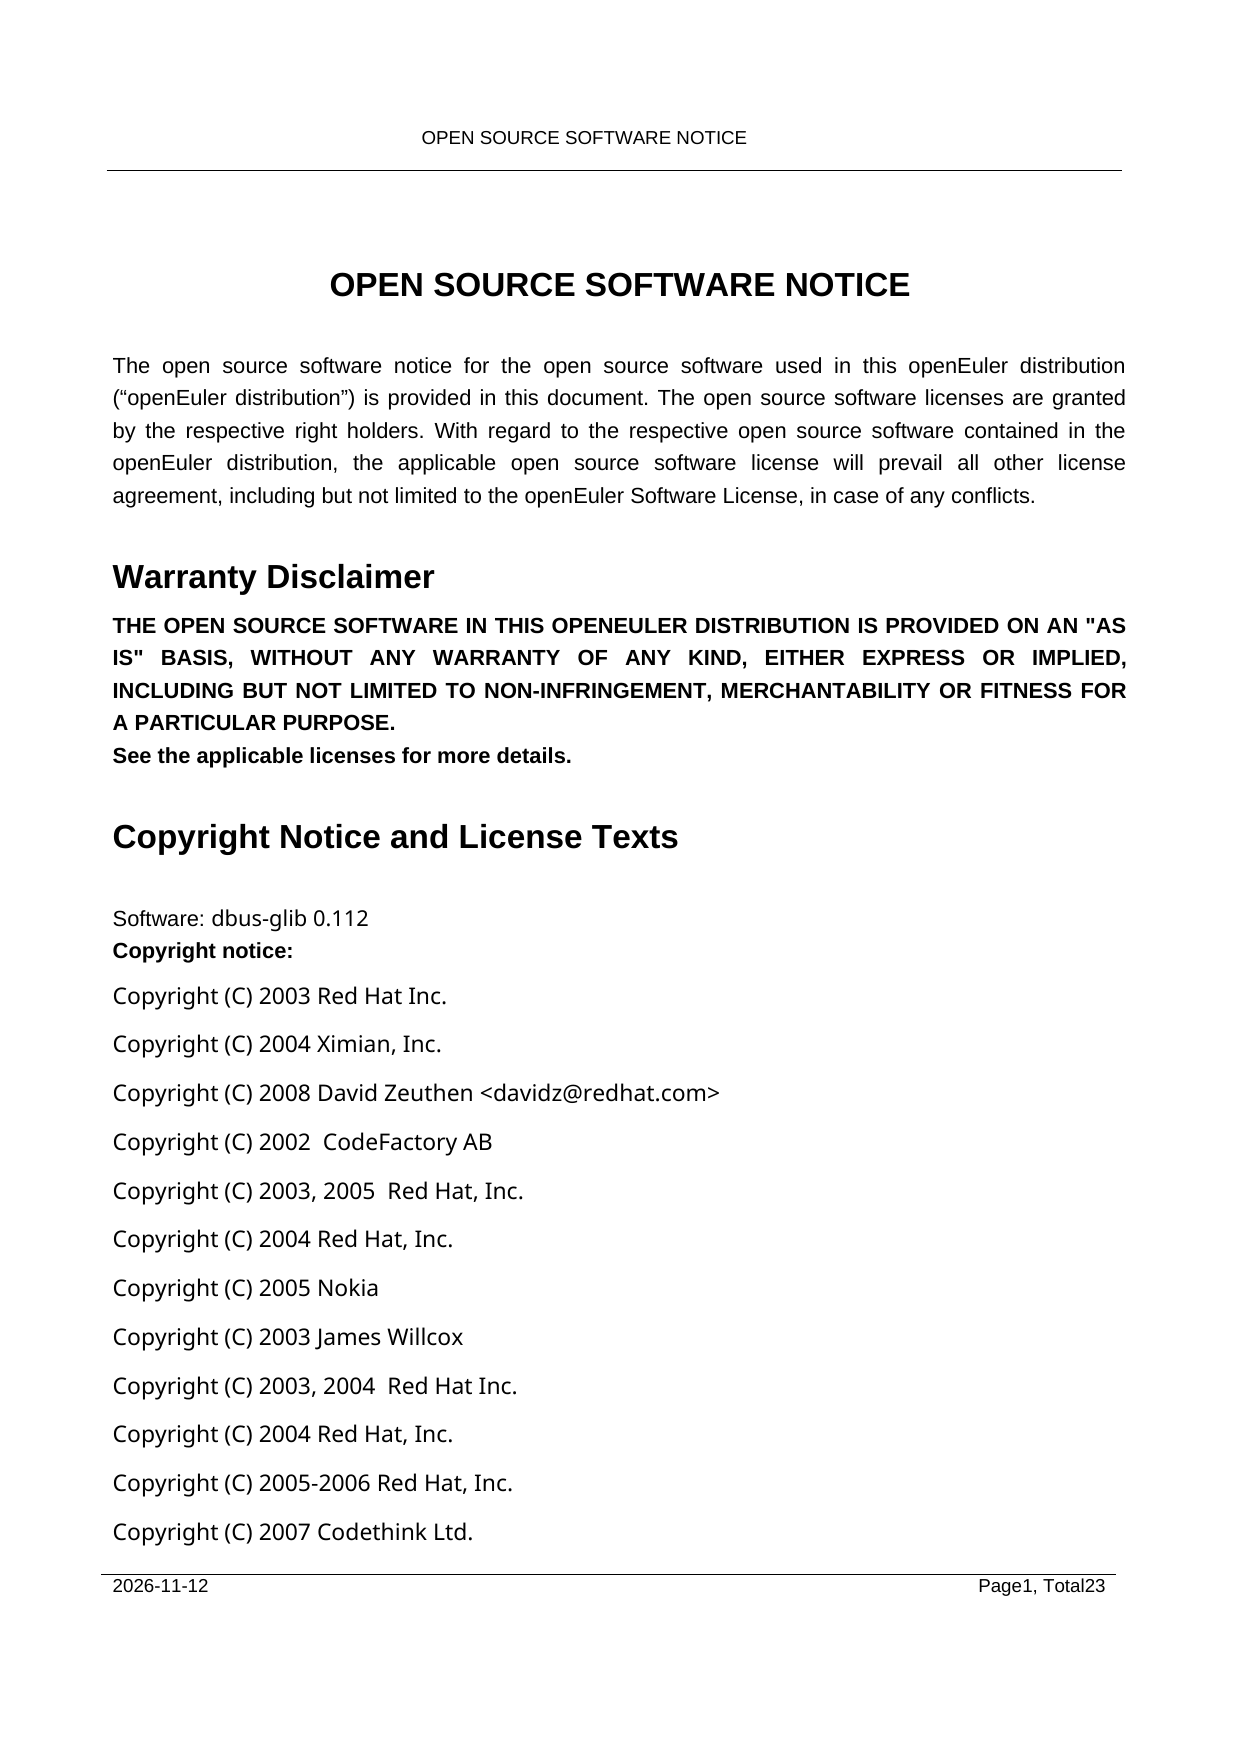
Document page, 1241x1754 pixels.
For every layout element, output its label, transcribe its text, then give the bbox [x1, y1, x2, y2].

text OPEN SOURCE SOFTWARE NOTICE [112, 251, 1128, 316]
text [112, 979, 1128, 1548]
text The open source software notice for the open source software used in this openEuler distribution (“openEuler distribution”) is provided in this document. The open source software licenses are granted by the respective right holders. With regard to the respective open source software contained in the openEuler distribution, the applicable open source software license will prevail all other license agreement, including but not limited to the openEuler Software License, in case of any conflicts. [112, 349, 1128, 511]
text Copyright notice: [112, 934, 1128, 966]
text THE OPEN SOURCE SOFTWARE IN THIS OPENEULER DISTRIBUTION IS PROVIDED ON AN "AS IS" BASIS, WITHOUT ANY WARRANTY OF ANY KIND, EITHER EXPRESS OR IMPLIED, INCLUDING BUT NOT LIMITED TO NON-INFRINGEMENT, MERCHANTABILITY OR FITNESS FOR A PARTICULAR PURPOSE. See the applicable licenses for more details. [112, 609, 1128, 771]
text Warranty Disclaimer [112, 544, 1128, 609]
text Software: dbus-glib 0.112 [112, 901, 1128, 934]
text Copyright Notice and License Texts [112, 804, 1128, 869]
